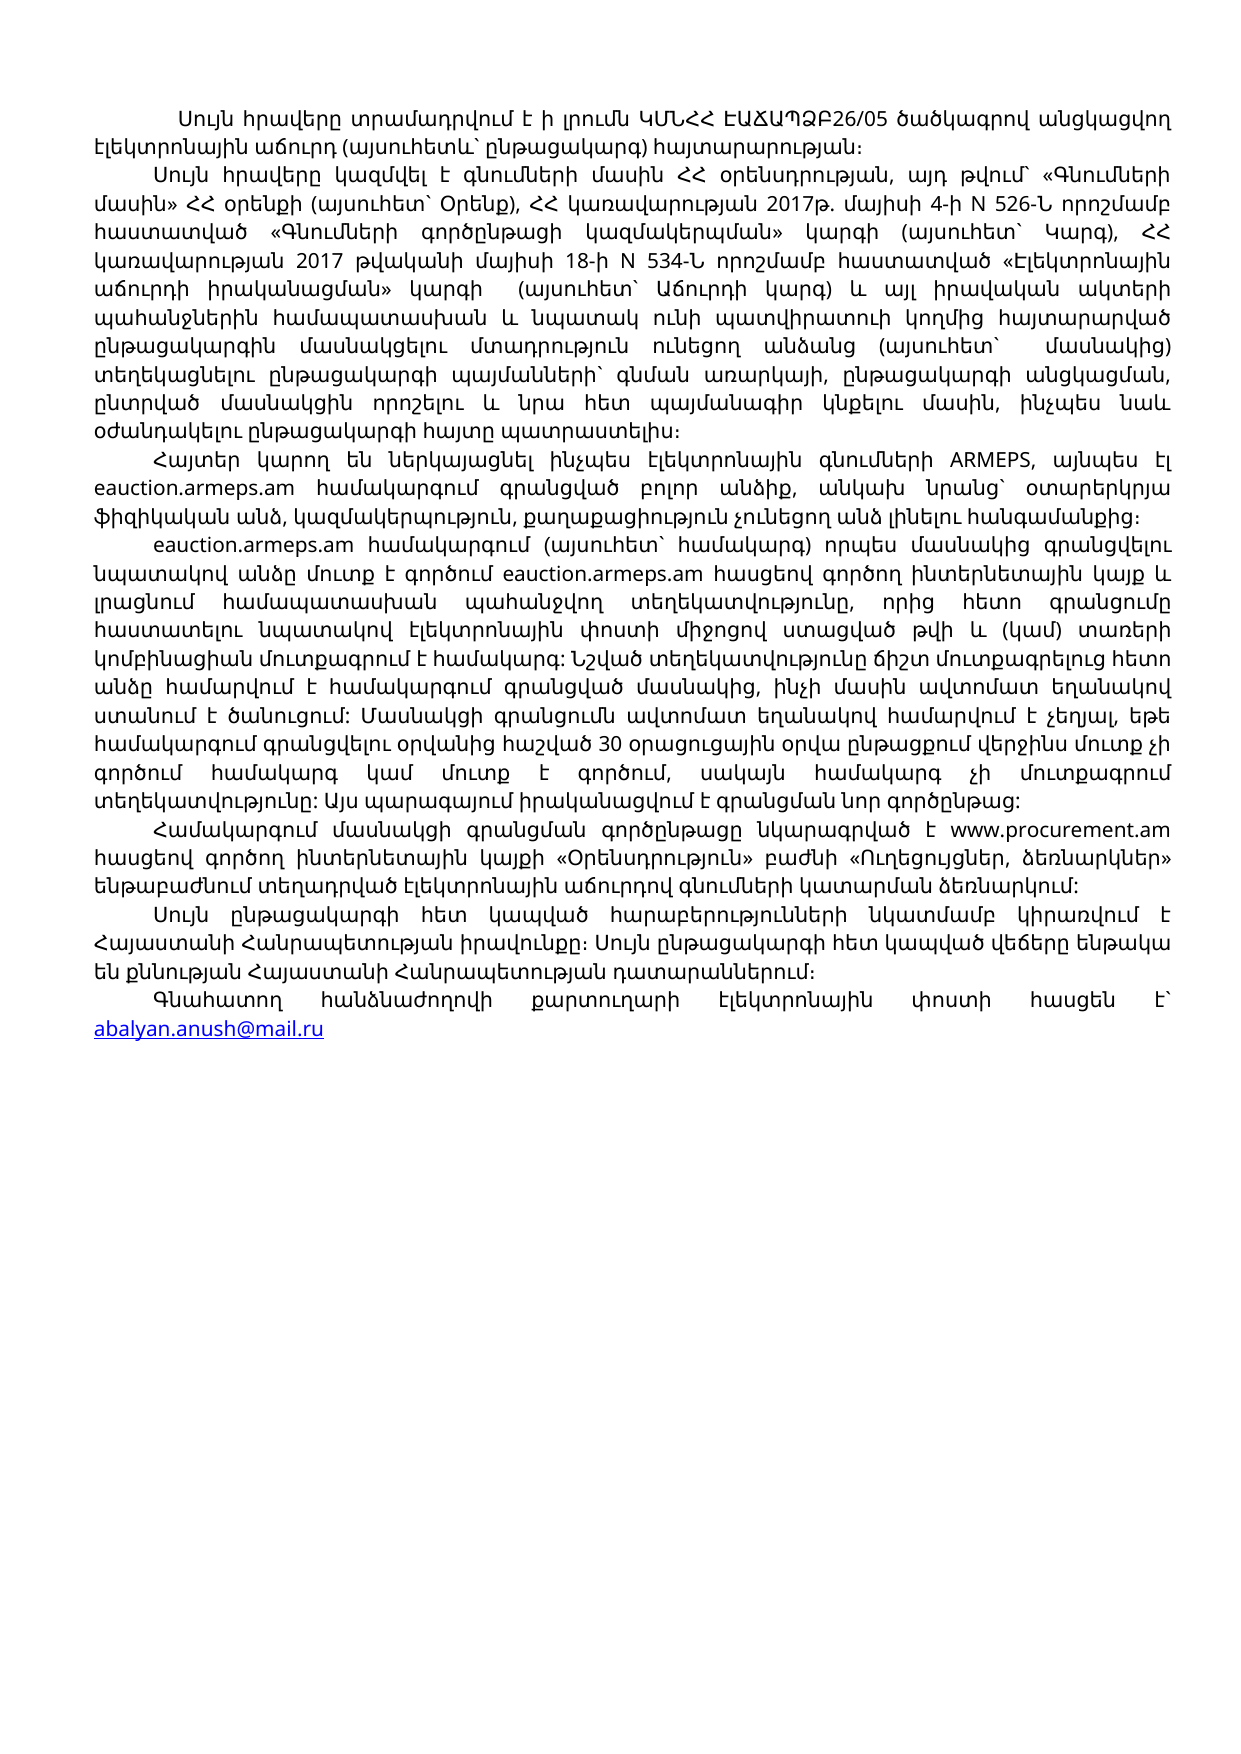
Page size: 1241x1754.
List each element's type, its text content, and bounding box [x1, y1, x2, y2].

text Գնահատող հանձնաժողովի քարտուղարի էլեկտրոնային փոստի հասցեն է` abalyan.anush@mail.ru [94, 985, 1171, 1042]
text Սույն ընթացակարգի հետ կապված հարաբերությունների նկատմամբ կիրառվում է Հայաստանի Հանրապետության իրավունքը։ Սույն ընթացակարգի հետ կապված վեճերը ենթակա են քննության Հայաստանի Հանրապետության դատարաններում։ [94, 900, 1171, 985]
text Համակարգում մասնակցի գրանցման գործընթացը նկարագրված է www.procurement.am հասցեով գործող ինտերնետային կայքի «Օրենսդրություն» բաժնի «Ուղեցույցներ, ձեռնարկներ» ենթաբաժնում տեղադրված էլեկտրոնային աճուրդով գնումների կատարման ձեռնարկում: [94, 815, 1171, 900]
text Սույն հրավերը կազմվել է գնումների մասին ՀՀ օրենսդրության, այդ թվում` «Գնումների մասին» ՀՀ օրենքի (այսուհետ` Օրենք), ՀՀ կառավարության 2017թ. մայիսի 4-ի N 526-Ն որոշմամբ հաստատված «Գնումների գործընթացի կազմակերպման» կարգի (այսուհետ` Կարգ), ՀՀ կառավարության 2017 թվականի մայիսի 18-ի N 534-Ն որոշմամբ հաստատված «Էլեկտրոնային աճուրդի իրականացման» կարգի (այսուհետ` Աճուրդի կարգ) և այլ իրավական ակտերի պահանջներին համապատասխան և նպատակ ունի պատվիրատուի կողմից հայտարարված ընթացակարգին մասնակցելու մտադրություն ունեցող անձանց (այսուհետ` մասնակից) տեղեկացնելու ընթացակարգի պայմանների` գնման առարկայի, ընթացակարգի անցկացման, ընտրված մասնակցին որոշելու և նրա հետ պայմանագիր կնքելու մասին, ինչպես նաև օժանդակելու ընթացակարգի հայտը պատրաստելիս։ [94, 161, 1171, 445]
text Սույն հրավերը տրամադրվում է ի լրումն ԿՄՆՀՀ ԷԱՃԱՊՁԲ26/05 ծածկագրով անցկացվող էլեկտրոնային աճուրդ (այսուհետև` ընթացակարգ) հայտարարության։ [94, 104, 1171, 161]
text eauction.armeps.am համակարգում (այսուհետ` համակարգ) որպես մասնակից գրանցվելու նպատակով անձը մուտք է գործում eauction.armeps.am հասցեով գործող ինտերնետային կայք և լրացնում համապատասխան պահանջվող տեղեկատվությունը, որից հետո գրանցումը հաստատելու նպատակով էլեկտրոնային փոստի միջոցով ստացված թվի և (կամ) տառերի կոմբինացիան մուտքագրում է համակարգ: Նշված տեղեկատվությունը ճիշտ մուտքագրելուց հետո անձը համարվում է համակարգում գրանցված մասնակից, ինչի մասին ավտոմատ եղանակով ստանում է ծանուցում: Մասնակցի գրանցումն ավտոմատ եղանակով համարվում է չեղյալ, եթե համակարգում գրանցվելու օրվանից հաշված 30 օրացուցային օրվա ընթացքում վերջինս մուտք չի գործում համակարգ կամ մուտք է գործում, սակայն համակարգ չի մուտքագրում տեղեկատվությունը: Այս պարագայում իրականացվում է գրանցման նոր գործընթաց: [94, 530, 1171, 815]
text Հայտեր կարող են ներկայացնել ինչպես էլեկտրոնային գնումների ARMEPS, այնպես էլ eauction.armeps.am համակարգում գրանցված բոլոր անձիք, անկախ նրանց` օտարերկրյա ֆիզիկական անձ, կազմակերպություն, քաղաքացիություն չունեցող անձ լինելու հանգամանքից։ [94, 445, 1171, 530]
